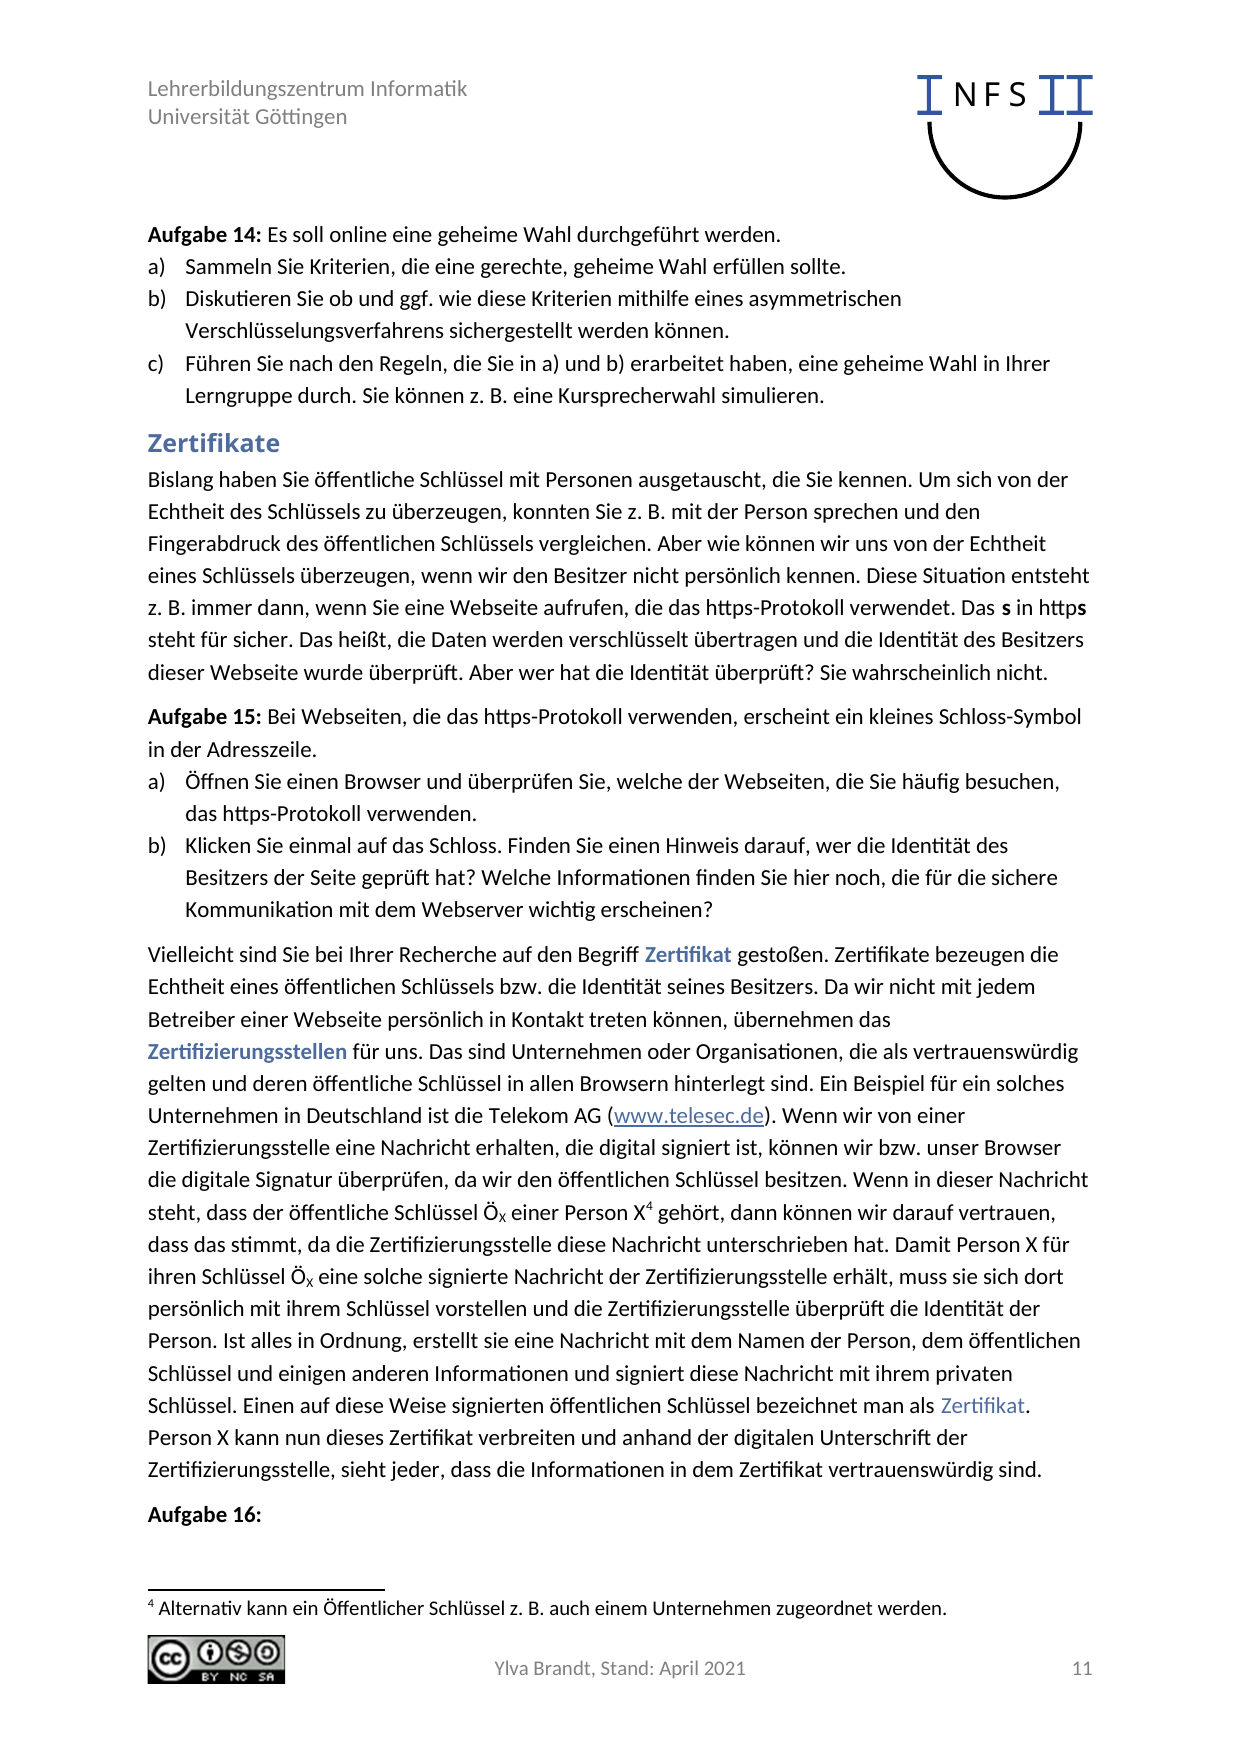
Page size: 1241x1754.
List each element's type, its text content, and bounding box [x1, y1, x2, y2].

text Aufgabe 14: Es soll online eine geheime Wahl durchgeführt werden. [148, 220, 1093, 248]
text Aufgabe 15: Bei Webseiten, die das https-Protokoll verwenden, erscheint ein kleines Schloss-Symbol in der Adresszeile. [148, 702, 1093, 763]
text Vielleicht sind Sie bei Ihrer Recherche auf den Begriff Zertifikat gestoßen. Zertifikate bezeugen die Echtheit eines öffentlichen Schlüssels bzw. die Identität seines Besitzers. Da wir nicht mit jedem Betreiber einer Webseite persönlich in Kontakt treten können, übernehmen das Zertifizierungsstellen für uns. Das sind Unternehmen oder Organisationen, die als vertrauenswürdig gelten und deren öffentliche Schlüssel in allen Browsern hinterlegt sind. Ein Beispiel für ein solches Unternehmen in Deutschland ist die Telekom AG (www.telesec.de). Wenn wir von einer Zertifizierungsstelle eine Nachricht erhalten, die digital signiert ist, können wir bzw. unser Browser die digitale Signatur überprüfen, da wir den öffentlichen Schlüssel besitzen. Wenn in dieser Nachricht steht, dass der öffentliche Schlüssel ÖX einer Person X gehört, dann können wir darauf vertrauen, dass das stimmt, da die Zertifizierungsstelle diese Nachricht unterschrieben hat. Damit Person X für ihren Schlüssel ÖX eine solche signierte Nachricht der Zertifizierungsstelle erhält, muss sie sich dort persönlich mit ihrem Schlüssel vorstellen und die Zertifizierungsstelle überprüft die Identität der Person. Ist alles in Ordnung, erstellt sie eine Nachricht mit dem Namen der Person, dem öffentlichen Schlüssel und einigen anderen Informationen und signiert diese Nachricht mit ihrem privaten Schlüssel. Einen auf diese Weise signierten öffentlichen Schlüssel bezeichnet man als Zertifikat. Person X kann nun dieses Zertifikat verbreiten und anhand der digitalen Unterschrift der Zertifizierungsstelle, sieht jeder, dass die Informationen in dem Zertifikat vertrauenswürdig sind. [148, 940, 1093, 1483]
picture [147, 1635, 286, 1684]
list Öffnen Sie einen Browser und überprüfen Sie, welche der Webseiten, die Sie häufig besuchen, das https-Protokoll verwenden. [148, 767, 1093, 827]
list Sammeln Sie Kriterien, die eine gerechte, geheime Wahl erfüllen sollte. [148, 252, 1093, 280]
subtitle Zertifikate [148, 426, 1093, 459]
list Klicken Sie einmal auf das Schloss. Finden Sie einen Hinweis darauf, wer die Identität des Besitzers der Seite geprüft hat? Welche Informationen finden Sie hier noch, die für die sichere Kommunikation mit dem Webserver wichtig erscheinen? [148, 831, 1093, 924]
list Führen Sie nach den Regeln, die Sie in a) und b) erarbeitet haben, eine geheime Wahl in Ihrer Lerngruppe durch. Sie können z. B. eine Kursprecherwahl simulieren. [148, 349, 1093, 409]
text Bislang haben Sie öffentliche Schlüssel mit Personen ausgetauscht, die Sie kennen. Um sich von der Echtheit des Schlüssels zu überzeugen, konnten Sie z. B. mit der Person sprechen und den Fingerabdruck des öffentlichen Schlüssels vergleichen. Aber wie können wir uns von der Echtheit eines Schlüssels überzeugen, wenn wir den Besitzer nicht persönlich kennen. Diese Situation entsteht z. B. immer dann, wenn Sie eine Webseite aufrufen, die das https-Protokoll verwendet. Das s in https steht für sicher. Das heißt, die Daten werden verschlüsselt übertragen und die Identität des Besitzers dieser Webseite wurde überprüft. Aber wer hat die Identität überprüft? Sie wahrscheinlich nicht. [148, 465, 1093, 686]
text Aufgabe 16: [148, 1500, 1093, 1528]
list Diskutieren Sie ob und ggf. wie diese Kriterien mithilfe eines asymmetrischen Verschlüsselungsverfahrens sichergestellt werden können. [148, 284, 1093, 344]
